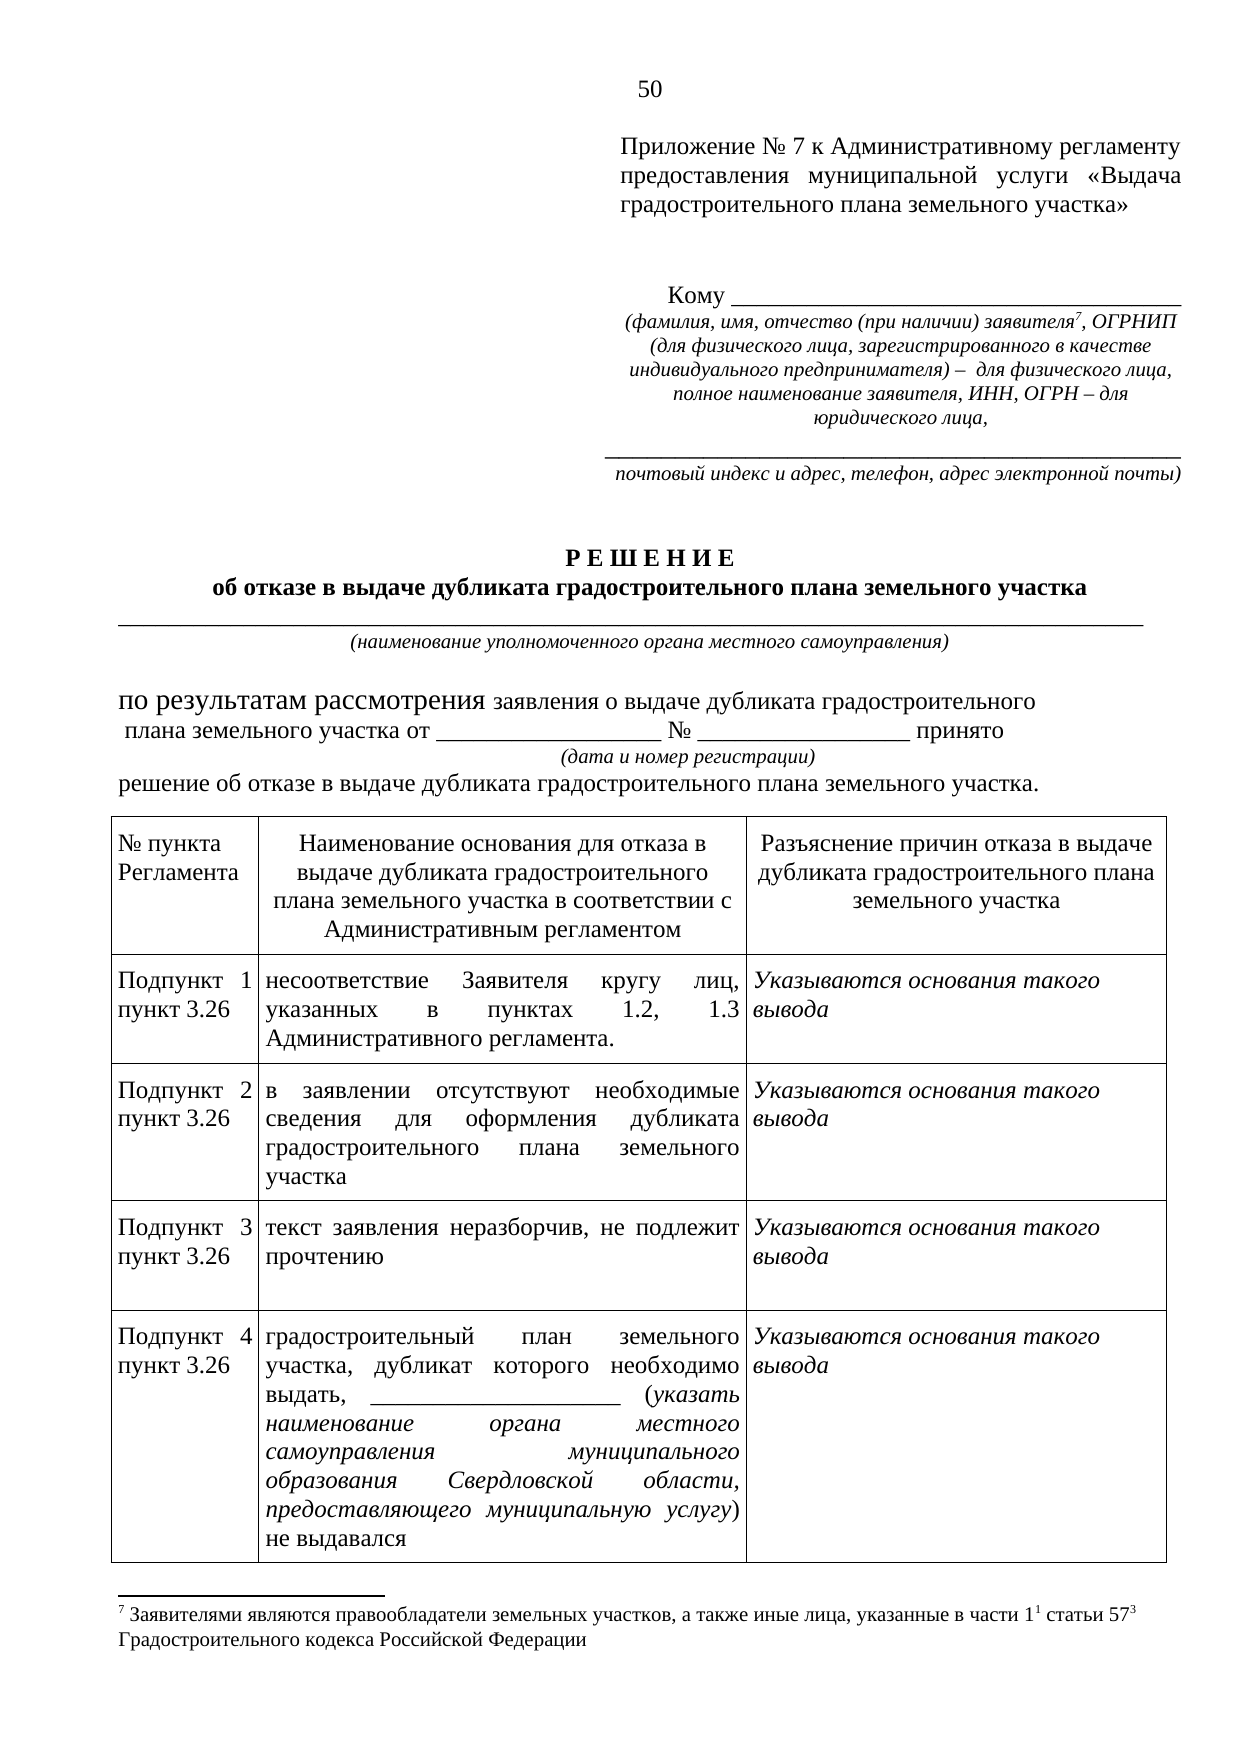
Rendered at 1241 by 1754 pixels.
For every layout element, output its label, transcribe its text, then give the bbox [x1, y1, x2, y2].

table_cell Указываются основания такого вывода [747, 1064, 1166, 1200]
table_cell текст заявления неразборчив, не подлежит прочтению [259, 1201, 746, 1310]
text плана земельного участка от __________________ № _________________ принято [118, 716, 1181, 744]
text _________________________________________ [118, 429, 1181, 461]
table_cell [747, 1311, 1166, 1562]
table_cell Подпункт 1 пункт 3.26 [112, 955, 258, 1063]
text (дата и номер регистрации) [487, 744, 1181, 768]
text Кому ____________________________________ [118, 280, 1181, 309]
text Р Е Ш Е Н И Е об отказе в выдаче дубликата градостроительного плана земельного участка [118, 543, 1181, 600]
table_header Наименование основания для отказа в выдаче дубликата градостроительного плана земельного участка в соответствии с Административным регламентом [259, 817, 746, 953]
table_header Разъяснение причин отказа в выдаче дубликата градостроительного плана земельного участка [747, 817, 1166, 953]
text (наименование уполномоченного органа местного самоуправления) [118, 629, 1181, 653]
text по результатам рассмотрения заявления о выдаче дубликата градостроительного [118, 682, 1181, 716]
table_cell Подпункт 3 пункт 3.26 [112, 1201, 258, 1310]
table_cell Указываются основания такого вывода [747, 955, 1166, 1063]
table_header № пункта Регламента [112, 817, 258, 953]
table_cell градостроительный план земельного участка, дубликат которого необходимо выдать, ____________________ (указать наименование органа местного самоуправления муниципального образования Свердловской области, предоставляющего муниципальную услугу) не выдавался [259, 1311, 746, 1562]
text решение об отказе в выдаче дубликата градостроительного плана земельного участка. [118, 768, 1181, 797]
text почтовый индекс и адрес, телефон, адрес электронной почты) [118, 461, 1181, 485]
text (фамилия, имя, отчество (при наличии) заявителя, ОГРНИП (для физического лица, зарегистрированного в качестве индивидуального предпринимателя) – для физического лица, полное наименование заявителя, ИНН, ОГРН – для юридического лица, [620, 309, 1181, 429]
table_cell Подпункт 2 пункт 3.26 [112, 1064, 258, 1200]
text Приложение № 7 к Административному регламенту предоставления муниципальной услуги «Выдача градостроительного плана земельного участка» [620, 131, 1181, 218]
table_cell несоответствие Заявителя кругу лиц, указанных в пунктах 1.2, 1.3 Административного регламента. [259, 955, 746, 1063]
text __________________________________________________________________________________ [118, 600, 1181, 629]
table_cell Подпункт 4 пункт 3.26 [112, 1311, 258, 1562]
table_cell Указываются основания такого вывода [747, 1201, 1166, 1310]
table_cell в заявлении отсутствуют необходимые сведения для оформления дубликата градостроительного плана земельного участка [259, 1064, 746, 1200]
